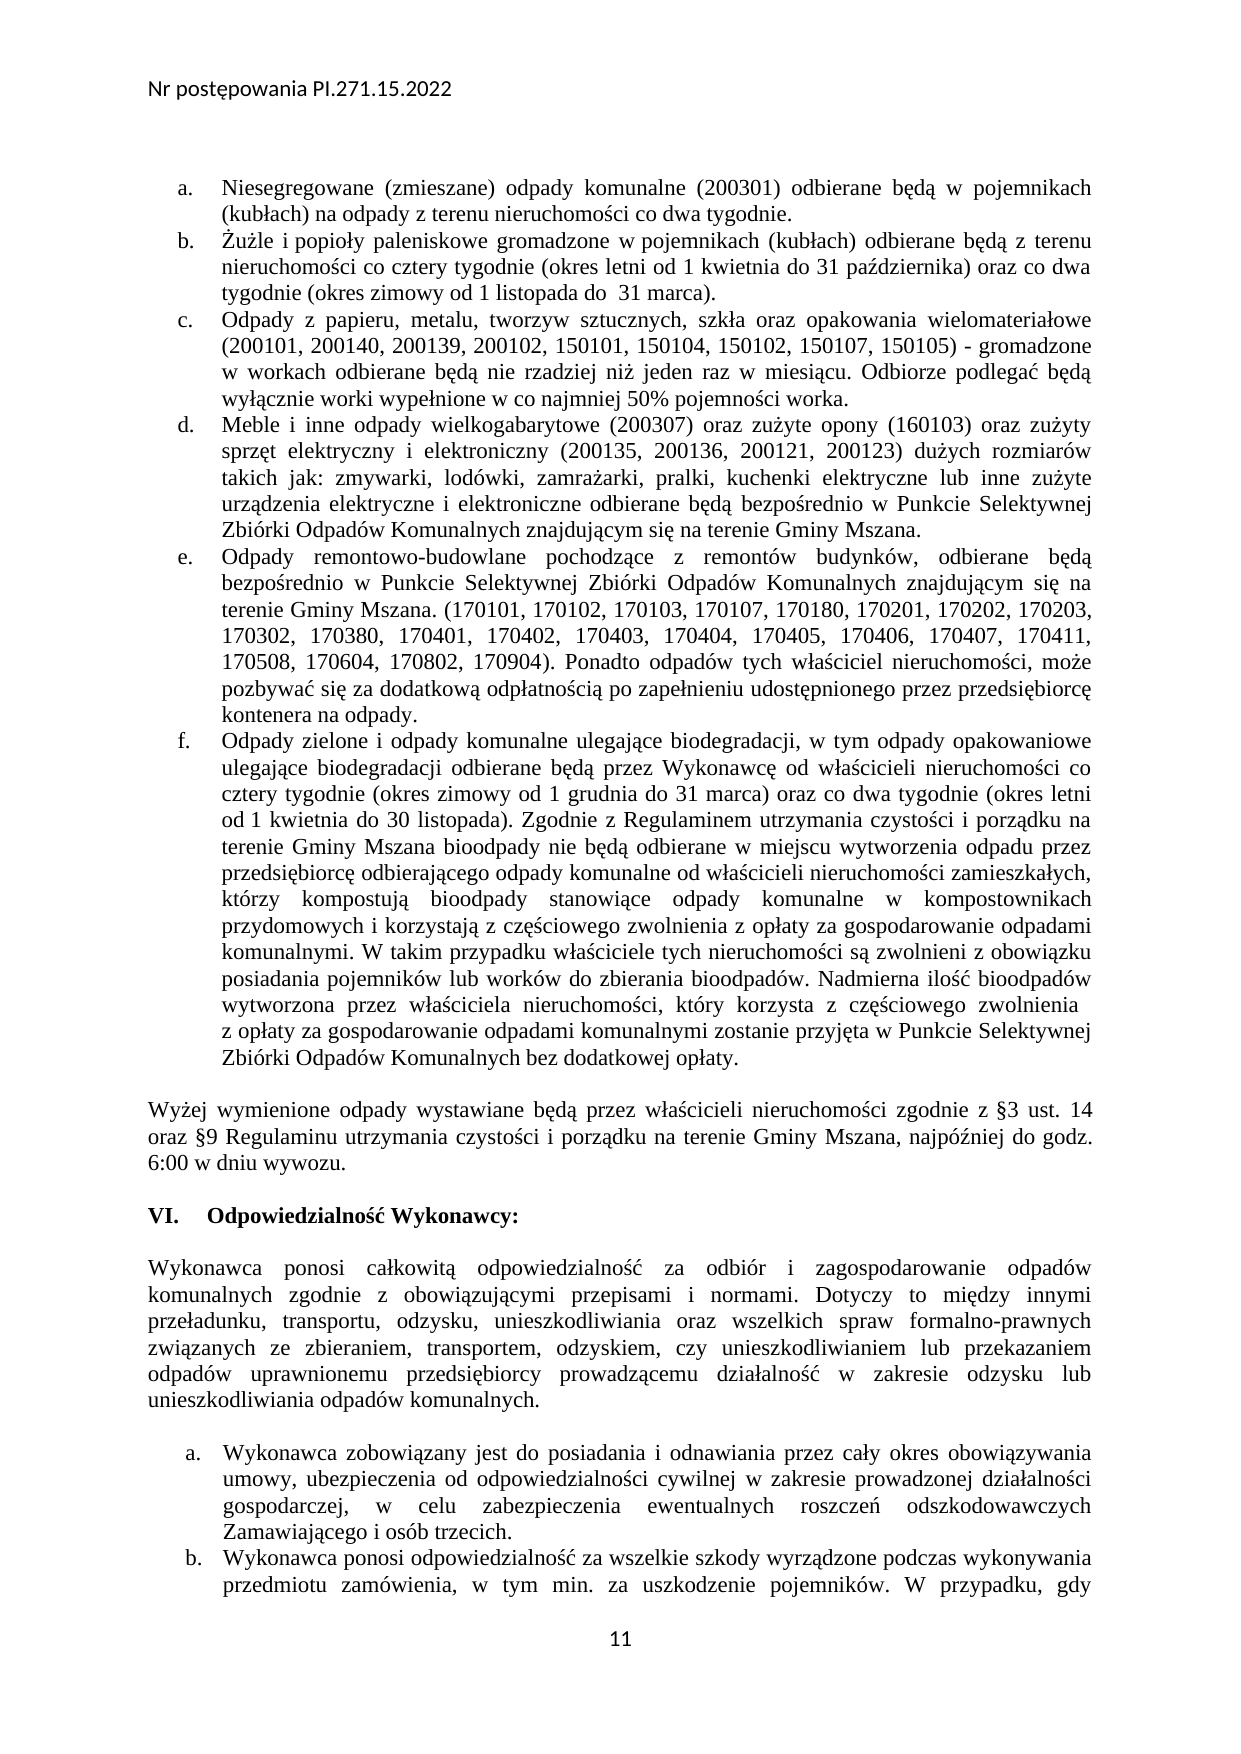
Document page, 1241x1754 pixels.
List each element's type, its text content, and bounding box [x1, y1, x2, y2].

list Niesegregowane (zmieszane) odpady komunalne (200301) odbierane będą w pojemnikach (kubłach) na odpady z terenu nieruchomości co dwa tygodnie. [177, 174, 1093, 227]
list Wykonawca zobowiązany jest do posiadania i odnawiania przez cały okres obowiązywania umowy, ubezpieczenia od odpowiedzialności cywilnej w zakresie prowadzonej działalności gospodarczej, w celu zabezpieczenia ewentualnych roszczeń odszkodowawczych Zamawiającego i osób trzecich. [185, 1439, 1093, 1544]
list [185, 1544, 1093, 1597]
text Wykonawca ponosi całkowitą odpowiedzialność za odbiór i zagospodarowanie odpadów komunalnych zgodnie z obowiązującymi przepisami i normami. Dotyczy to między innymi przeładunku, transportu, odzysku, unieszkodliwiania oraz wszelkich spraw formalno-prawnych związanych ze zbieraniem, transportem, odzyskiem, czy unieszkodliwianiem lub przekazaniem odpadów uprawnionemu przedsiębiorcy prowadzącemu działalność w zakresie odzysku lub unieszkodliwiania odpadów komunalnych. [148, 1254, 1093, 1413]
list Meble i inne odpady wielkogabarytowe (200307) oraz zużyte opony (160103) oraz zużyty sprzęt elektryczny i elektroniczny (200135, 200136, 200121, 200123) dużych rozmiarów takich jak: zmywarki, lodówki, zamrażarki, pralki, kuchenki elektryczne lub inne zużyte urządzenia elektryczne i elektroniczne odbierane będą bezpośrednio w Punkcie Selektywnej Zbiórki Odpadów Komunalnych znajdującym się na terenie Gminy Mszana. [177, 411, 1093, 543]
text Wyżej wymienione odpady wystawiane będą przez właścicieli nieruchomości zgodnie z §3 ust. 14 oraz §9 Regulaminu utrzymania czystości i porządku na terenie Gminy Mszana, najpóźniej do godz. 6:00 w dniu wywozu. [148, 1096, 1093, 1175]
list Odpady z papieru, metalu, tworzyw sztucznych, szkła oraz opakowania wielomateriałowe (200101, 200140, 200139, 200102, 150101, 150104, 150102, 150107, 150105) - gromadzone w workach odbierane będą nie rzadziej niż jeden raz w miesiącu. Odbiorze podlegać będą wyłącznie worki wypełnione w co najmniej 50% pojemności worka. [177, 306, 1093, 411]
list Odpady remontowo-budowlane pochodzące z remontów budynków, odbierane będą bezpośrednio w Punkcie Selektywnej Zbiórki Odpadów Komunalnych znajdującym się na terenie Gminy Mszana. (170101, 170102, 170103, 170107, 170180, 170201, 170202, 170203, 170302, 170380, 170401, 170402, 170403, 170404, 170405, 170406, 170407, 170411, 170508, 170604, 170802, 170904). Ponadto odpadów tych właściciel nieruchomości, może pozbywać się za dodatkową odpłatnością po zapełnieniu udostępnionego przez przedsiębiorcę kontenera na odpady. [177, 543, 1093, 727]
list Odpady zielone i odpady komunalne ulegające biodegradacji, w tym odpady opakowaniowe ulegające biodegradacji odbierane będą przez Wykonawcę od właścicieli nieruchomości co cztery tygodnie (okres zimowy od 1 grudnia do 31 marca) oraz co dwa tygodnie (okres letni od 1 kwietnia do 30 listopada). Zgodnie z Regulaminem utrzymania czystości i porządku na terenie Gminy Mszana bioodpady nie będą odbierane w miejscu wytworzenia odpadu przez przedsiębiorcę odbierającego odpady komunalne od właścicieli nieruchomości zamieszkałych, którzy kompostują bioodpady stanowiące odpady komunalne w kompostownikach przydomowych i korzystają z częściowego zwolnienia z opłaty za gospodarowanie odpadami komunalnymi. W takim przypadku właściciele tych nieruchomości są zwolnieni z obowiązku posiadania pojemników lub worków do zbierania bioodpadów. Nadmierna ilość bioodpadów wytworzona przez właściciela nieruchomości, który korzysta z częściowego zwolnienia z opłaty za gospodarowanie odpadami komunalnymi zostanie przyjęta w Punkcie Selektywnej Zbiórki Odpadów Komunalnych bez dodatkowej opłaty. [177, 727, 1093, 1070]
list Żużle i popioły paleniskowe gromadzone w pojemnikach (kubłach) odbierane będą z terenu nieruchomości co cztery tygodnie (okres letni od 1 kwietnia do 31 października) oraz co dwa tygodnie (okres zimowy od 1 listopada do 31 marca). [177, 227, 1093, 306]
list Odpowiedzialność Wykonawcy: [148, 1202, 1093, 1228]
